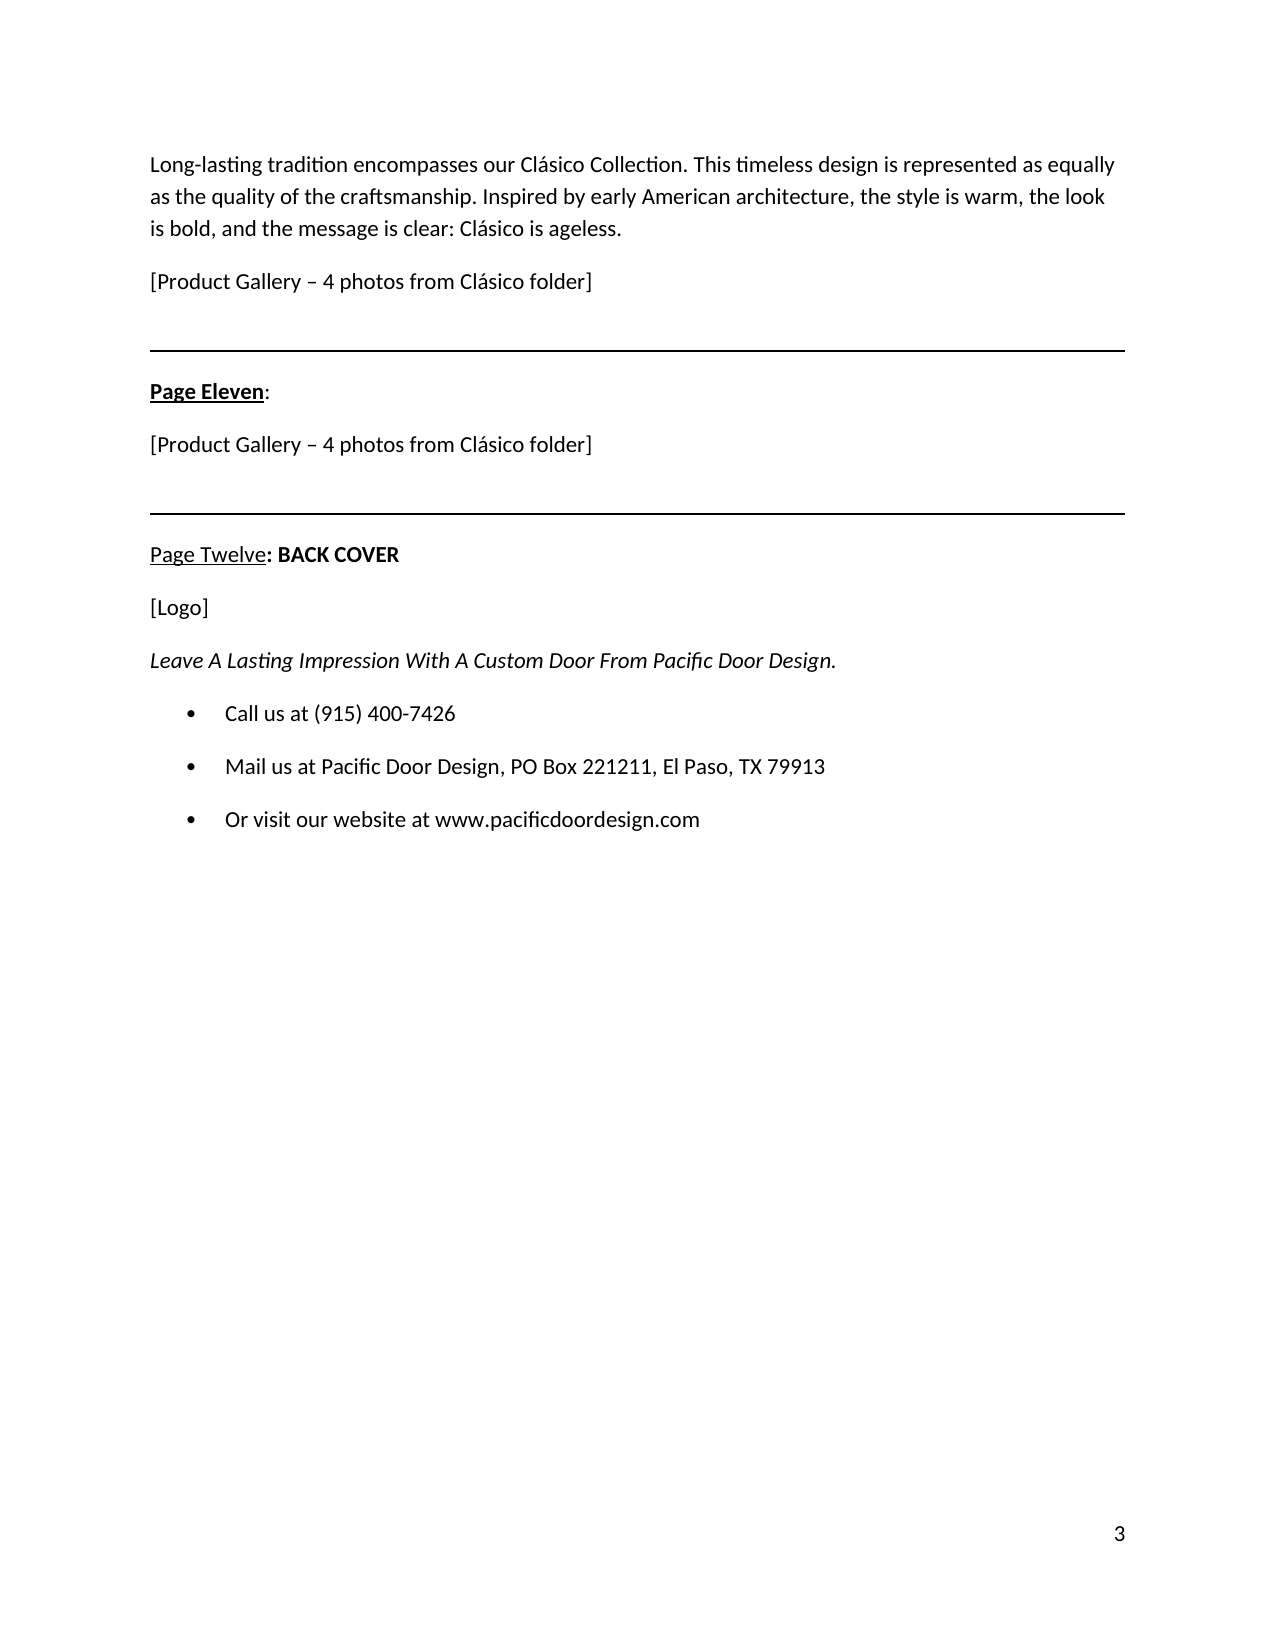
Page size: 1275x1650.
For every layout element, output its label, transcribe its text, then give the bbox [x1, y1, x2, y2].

text [Product Gallery – 4 photos from Clásico folder] [150, 267, 1125, 295]
text [Logo] [150, 593, 1125, 621]
text Long-lasting tradition encompasses our Clásico Collection. This timeless design is represented as equally as the quality of the craftsmanship. Inspired by early American architecture, the style is warm, the look is bold, and the message is clear: Clásico is ageless. [150, 150, 1125, 242]
list Or visit our website at www.pacificdoordesign.com [187, 805, 1125, 833]
list Call us at (915) 400-7426 [187, 699, 1125, 727]
text [Product Gallery – 4 photos from Clásico folder] [150, 430, 1125, 458]
text Page Twelve: BACK COVER [150, 540, 1125, 568]
list Mail us at Pacific Door Design, PO Box 221211, El Paso, TX 79913 [187, 752, 1125, 780]
text Leave A Lasting Impression With A Custom Door From Pacific Door Design. [150, 646, 1125, 674]
text Page Eleven: [150, 377, 1125, 405]
